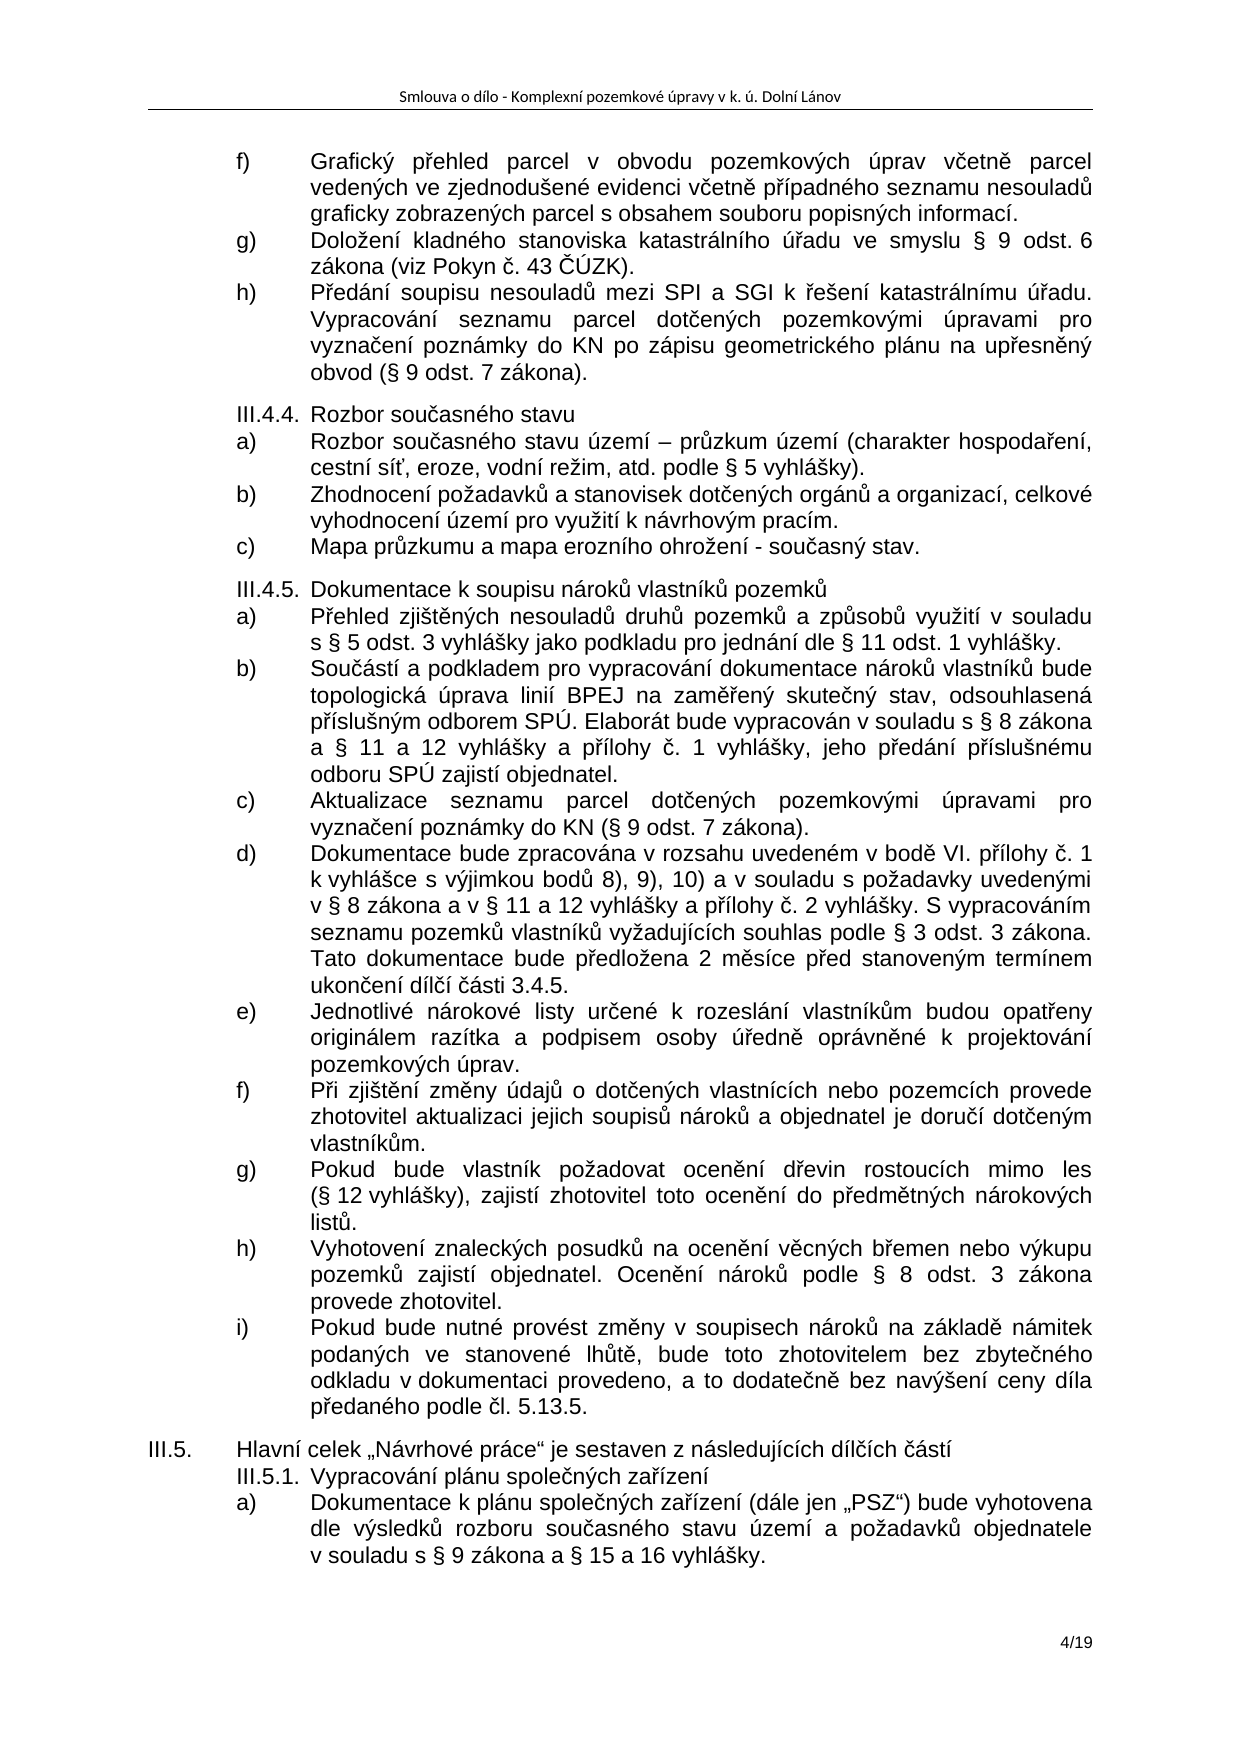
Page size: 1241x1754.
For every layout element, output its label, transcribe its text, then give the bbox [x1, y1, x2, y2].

text Pokud bude nutné provést změny v soupisech nároků na základě námitek podaných ve stanovené lhůtě, bude toto zhotovitelem bez zbytečného odkladu v dokumentaci provedeno, a to dodatečně bez navýšení ceny díla předaného podle čl. 5.13.5. [236, 1314, 1093, 1419]
text Mapa průzkumu a mapa erozního ohrožení - současný stav. [236, 533, 1093, 559]
text Aktualizace seznamu parcel dotčených pozemkovými úpravami pro vyznačení poznámky do KN (§ 9 odst. 7 zákona). [236, 787, 1093, 840]
list Hlavní celek „Návrhové práce“ je sestaven z následujících dílčích částí [148, 1436, 1093, 1463]
text Dokumentace bude zpracována v rozsahu uvedeném v bodě VI. přílohy č. 1 k vyhlášce s výjimkou bodů 8), 9), 10) a v souladu s požadavky uvedenými v § 8 zákona a v § 11 a 12 vyhlášky a přílohy č. 2 vyhlášky. S vypracováním seznamu pozemků vlastníků vyžadujících souhlas podle § 3 odst. 3 zákona. Tato dokumentace bude předložena 2 měsíce před stanoveným termínem ukončení dílčí části 3.4.5. [236, 840, 1093, 998]
text Předání soupisu nesouladů mezi SPI a SGI k řešení katastrálnímu úřadu. Vypracování seznamu parcel dotčených pozemkovými úpravami pro vyznačení poznámky do KN po zápisu geometrického plánu na upřesněný obvod (§ 9 odst. 7 zákona). [236, 279, 1093, 385]
text Zhodnocení požadavků a stanovisek dotčených orgánů a organizací, celkové vyhodnocení území pro využití k návrhovým pracím. [236, 481, 1093, 533]
text Pokud bude vlastník požadovat ocenění dřevin rostoucích mimo les (§ 12 vyhlášky), zajistí zhotovitel toto ocenění do předmětných nárokových listů. [236, 1156, 1093, 1235]
text Jednotlivé nárokové listy určené k rozeslání vlastníkům budou opatřeny originálem razítka a podpisem osoby úředně oprávněné k projektování pozemkových úprav. [236, 998, 1093, 1077]
text Při zjištění změny údajů o dotčených vlastnících nebo pozemcích provede zhotovitel aktualizaci jejich soupisů nároků a objednatel je doručí dotčeným vlastníkům. [236, 1077, 1093, 1156]
text Grafický přehled parcel v obvodu pozemkových úprav včetně parcel vedených ve zjednodušené evidenci včetně případného seznamu nesouladů graficky zobrazených parcel s obsahem souboru popisných informací. [236, 148, 1093, 227]
text Vyhotovení znaleckých posudků na ocenění věcných břemen nebo výkupu pozemků zajistí objednatel. Ocenění nároků podle § 8 odst. 3 zákona provede zhotovitel. [236, 1235, 1093, 1314]
text Vypracování plánu společných zařízení [236, 1463, 1093, 1489]
text Přehled zjištěných nesouladů druhů pozemků a způsobů využití v souladu s § 5 odst. 3 vyhlášky jako podkladu pro jednání dle § 11 odst. 1 vyhlášky. [236, 603, 1093, 655]
text Rozbor současného stavu území – průzkum území (charakter hospodaření, cestní síť, eroze, vodní režim, atd. podle § 5 vyhlášky). [236, 428, 1093, 481]
text Dokumentace k plánu společných zařízení (dále jen „PSZ“) bude vyhotovena dle výsledků rozboru současného stavu území a požadavků objednatele v souladu s § 9 zákona a § 15 a 16 vyhlášky. [236, 1489, 1093, 1568]
text Rozbor současného stavu [236, 401, 1093, 428]
text Dokumentace k soupisu nároků vlastníků pozemků [236, 576, 1093, 603]
text Součástí a podkladem pro vypracování dokumentace nároků vlastníků bude topologická úprava linií BPEJ na zaměřený skutečný stav, odsouhlasená příslušným odborem SPÚ. Elaborát bude vypracován v souladu s § 8 zákona a § 11 a 12 vyhlášky a přílohy č. 1 vyhlášky, jeho předání příslušnému odboru SPÚ zajistí objednatel. [236, 655, 1093, 787]
text Doložení kladného stanoviska katastrálního úřadu ve smyslu § 9 odst. 6 zákona (viz Pokyn č. 43 ČÚZK). [236, 227, 1093, 279]
